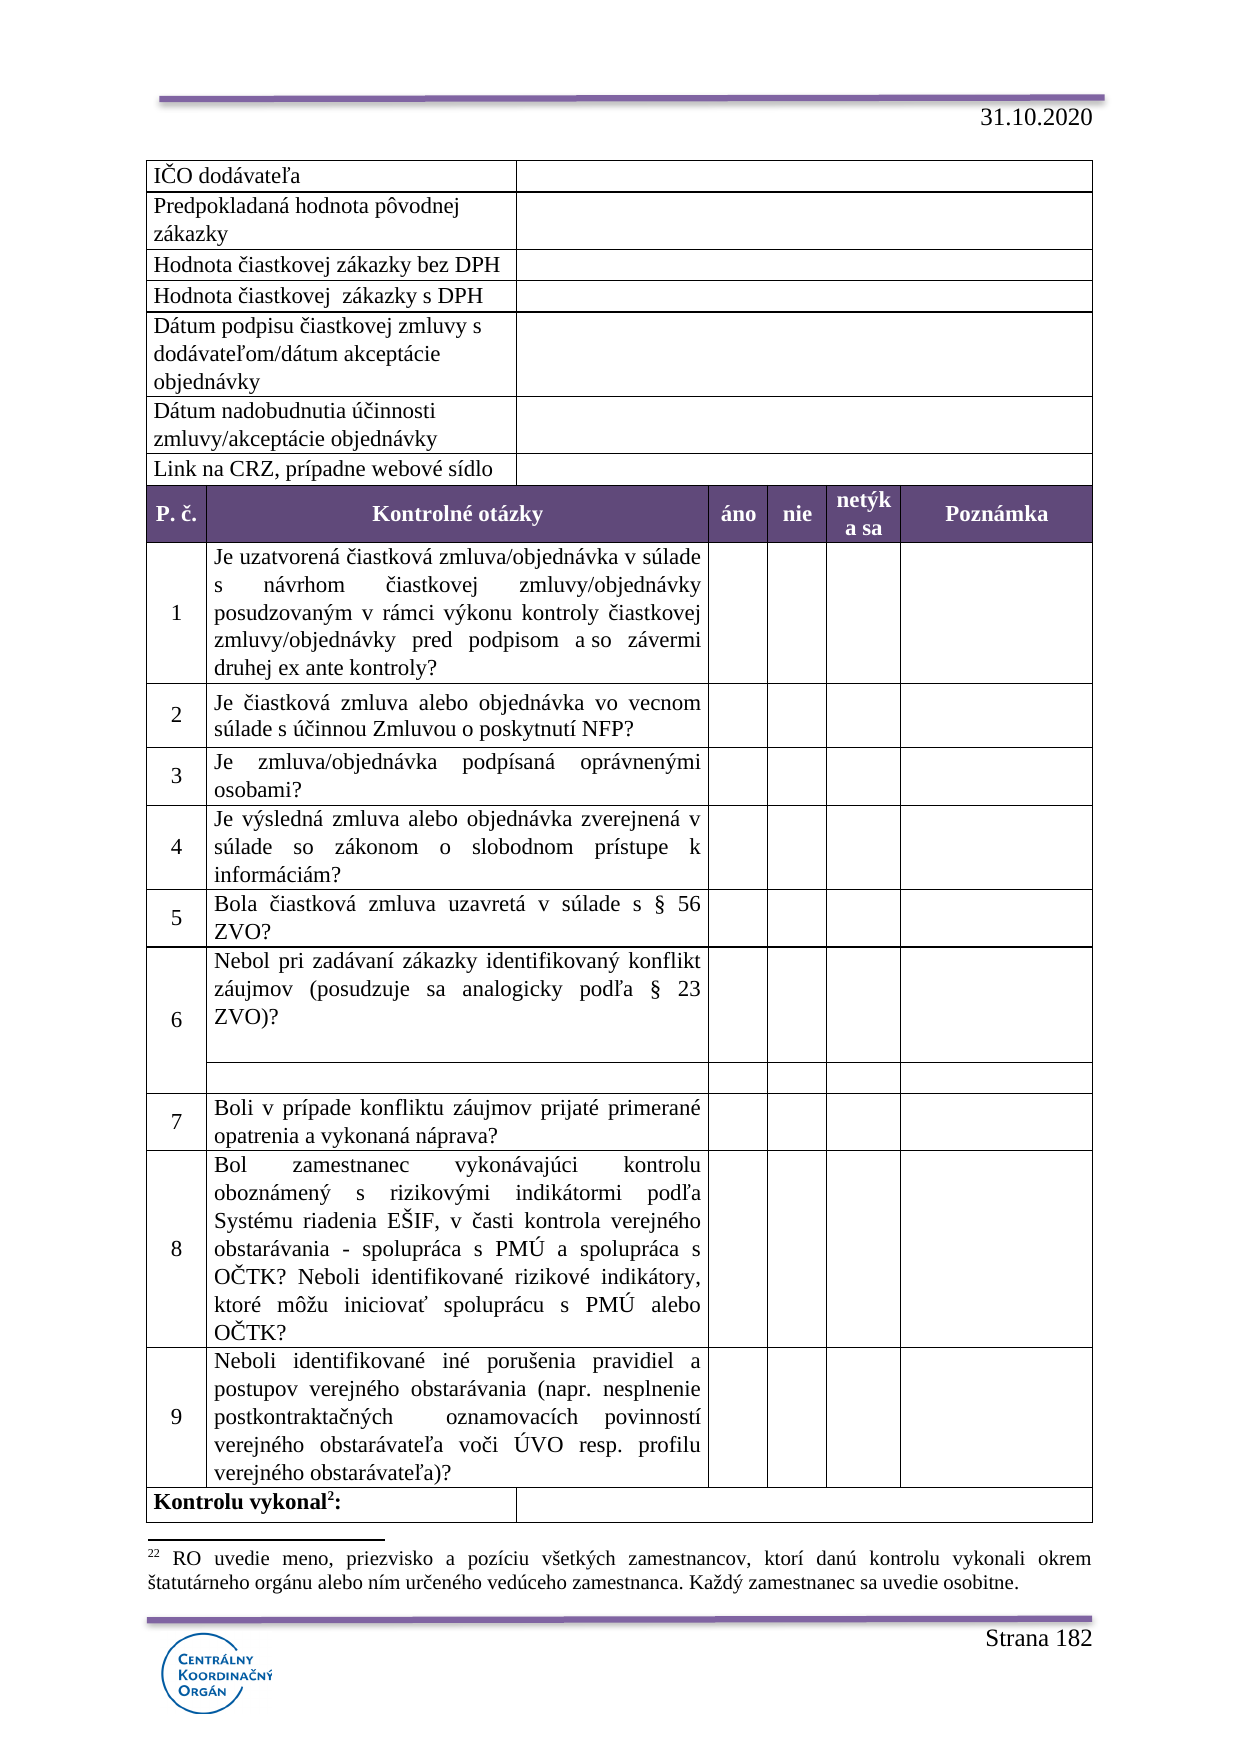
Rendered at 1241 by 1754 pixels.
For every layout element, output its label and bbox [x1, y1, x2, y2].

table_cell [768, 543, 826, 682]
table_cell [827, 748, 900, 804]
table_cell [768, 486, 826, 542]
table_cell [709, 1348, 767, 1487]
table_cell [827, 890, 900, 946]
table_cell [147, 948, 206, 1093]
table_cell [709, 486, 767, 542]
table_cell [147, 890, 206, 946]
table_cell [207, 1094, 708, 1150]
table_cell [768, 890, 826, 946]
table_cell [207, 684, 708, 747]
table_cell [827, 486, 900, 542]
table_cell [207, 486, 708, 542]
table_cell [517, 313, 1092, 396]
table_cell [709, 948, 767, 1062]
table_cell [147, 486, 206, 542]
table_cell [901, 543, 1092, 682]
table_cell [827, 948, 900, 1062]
picture [159, 1631, 272, 1713]
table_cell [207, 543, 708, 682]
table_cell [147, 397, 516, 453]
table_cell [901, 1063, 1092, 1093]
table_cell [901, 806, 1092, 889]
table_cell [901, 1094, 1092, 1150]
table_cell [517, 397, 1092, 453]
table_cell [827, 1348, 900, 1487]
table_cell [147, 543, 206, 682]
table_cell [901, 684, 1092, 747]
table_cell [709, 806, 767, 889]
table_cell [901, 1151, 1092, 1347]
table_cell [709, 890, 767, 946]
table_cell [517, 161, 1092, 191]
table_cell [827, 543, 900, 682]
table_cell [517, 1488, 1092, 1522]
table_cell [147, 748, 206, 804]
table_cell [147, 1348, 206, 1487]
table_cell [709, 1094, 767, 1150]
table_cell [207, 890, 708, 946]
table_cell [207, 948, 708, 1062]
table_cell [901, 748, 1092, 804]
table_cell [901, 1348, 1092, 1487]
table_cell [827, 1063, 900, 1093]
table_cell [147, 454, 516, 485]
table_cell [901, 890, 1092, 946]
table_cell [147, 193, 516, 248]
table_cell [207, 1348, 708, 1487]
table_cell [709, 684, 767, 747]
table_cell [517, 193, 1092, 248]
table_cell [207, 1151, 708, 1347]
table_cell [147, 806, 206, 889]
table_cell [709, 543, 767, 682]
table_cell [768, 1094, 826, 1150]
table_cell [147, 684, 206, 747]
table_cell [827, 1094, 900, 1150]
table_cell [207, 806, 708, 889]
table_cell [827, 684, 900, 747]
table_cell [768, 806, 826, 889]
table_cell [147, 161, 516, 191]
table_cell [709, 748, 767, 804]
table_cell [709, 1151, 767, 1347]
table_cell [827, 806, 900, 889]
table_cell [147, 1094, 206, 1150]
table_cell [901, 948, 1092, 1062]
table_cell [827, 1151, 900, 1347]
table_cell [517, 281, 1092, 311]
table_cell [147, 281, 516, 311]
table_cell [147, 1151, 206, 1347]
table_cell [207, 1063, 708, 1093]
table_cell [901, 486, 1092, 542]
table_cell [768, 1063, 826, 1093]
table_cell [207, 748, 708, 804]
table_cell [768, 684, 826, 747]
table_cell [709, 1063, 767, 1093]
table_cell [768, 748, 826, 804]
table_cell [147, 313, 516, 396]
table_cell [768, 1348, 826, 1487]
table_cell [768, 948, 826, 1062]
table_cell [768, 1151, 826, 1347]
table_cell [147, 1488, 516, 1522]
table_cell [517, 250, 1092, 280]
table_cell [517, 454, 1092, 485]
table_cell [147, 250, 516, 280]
